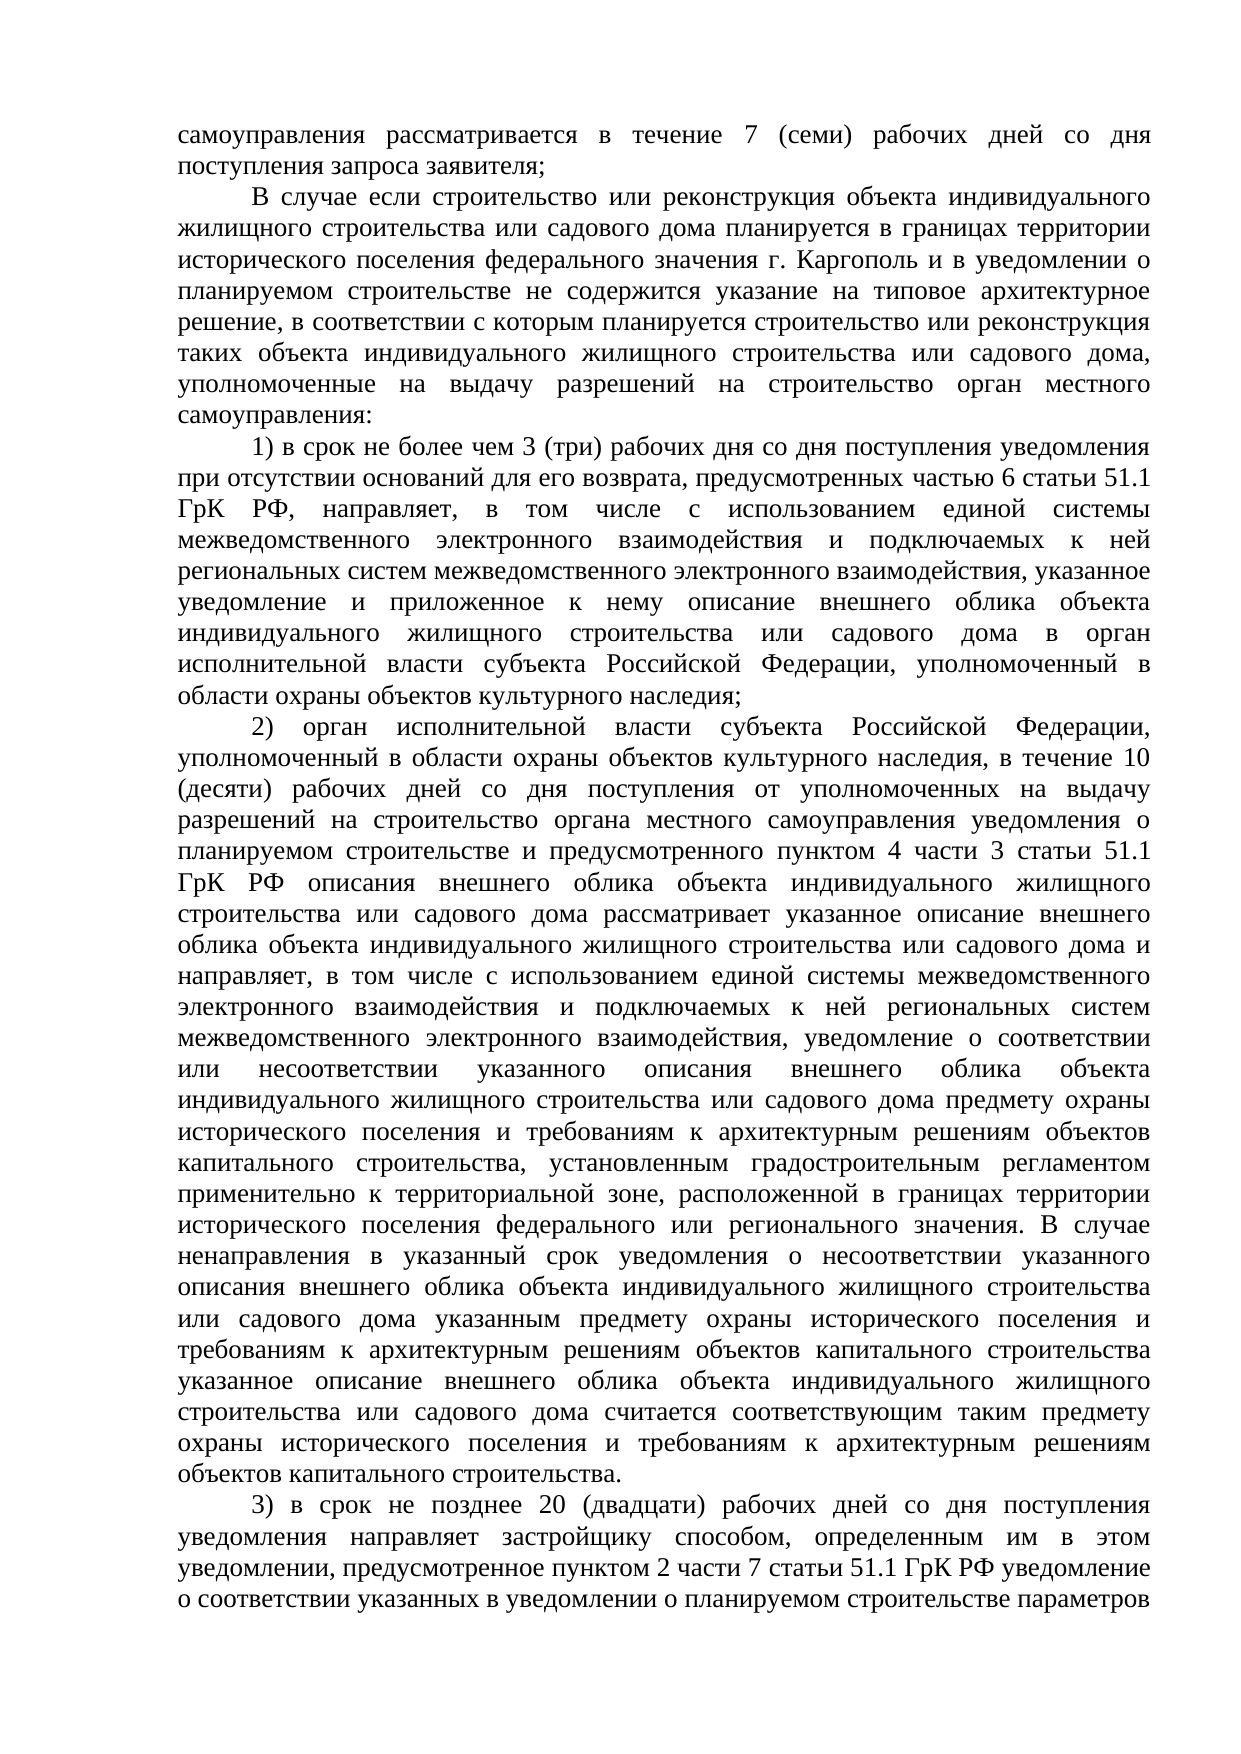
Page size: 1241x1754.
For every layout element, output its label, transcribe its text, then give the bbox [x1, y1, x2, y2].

text В случае если строительство или реконструкция объекта индивидуального жилищного строительства или садового дома планируется в границах территории исторического поселения федерального значения г. Каргополь и в уведомлении о планируемом строительстве не содержится указание на типовое архитектурное решение, в соответствии с которым планируется строительство или реконструкция таких объекта индивидуального жилищного строительства или садового дома, уполномоченные на выдачу разрешений на строительство орган местного самоуправления: [177, 180, 1152, 429]
text 1) в срок не более чем 3 (три) рабочих дня со дня поступления уведомления при отсутствии оснований для его возврата, предусмотренных частью 6 статьи 51.1 ГрК РФ, направляет, в том числе с использованием единой системы межведомственного электронного взаимодействия и подключаемых к ней региональных систем межведомственного электронного взаимодействия, указанное уведомление и приложенное к нему описание внешнего облика объекта индивидуального жилищного строительства или садового дома в орган исполнительной власти субъекта Российской Федерации, уполномоченный в области охраны объектов культурного наследия; [177, 429, 1152, 710]
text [177, 1488, 1152, 1613]
text 2) орган исполнительной власти субъекта Российской Федерации, уполномоченный в области охраны объектов культурного наследия, в течение 10 (десяти) рабочих дней со дня поступления от уполномоченных на выдачу разрешений на строительство органа местного самоуправления уведомления о планируемом строительстве и предусмотренного пунктом 4 части 3 статьи 51.1 ГрК РФ описания внешнего облика объекта индивидуального жилищного строительства или садового дома рассматривает указанное описание внешнего облика объекта индивидуального жилищного строительства или садового дома и направляет, в том числе с использованием единой системы межведомственного электронного взаимодействия и подключаемых к ней региональных систем межведомственного электронного взаимодействия, уведомление о соответствии или несоответствии указанного описания внешнего облика объекта индивидуального жилищного строительства или садового дома предмету охраны исторического поселения и требованиям к архитектурным решениям объектов капитального строительства, установленным градостроительным регламентом применительно к территориальной зоне, расположенной в границах территории исторического поселения федерального или регионального значения. В случае ненаправления в указанный срок уведомления о несоответствии указанного описания внешнего облика объекта индивидуального жилищного строительства или садового дома указанным предмету охраны исторического поселения и требованиям к архитектурным решениям объектов капитального строительства указанное описание внешнего облика объекта индивидуального жилищного строительства или садового дома считается соответствующим таким предмету охраны исторического поселения и требованиям к архитектурным решениям объектов капитального строительства. [177, 710, 1152, 1488]
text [177, 118, 1152, 180]
